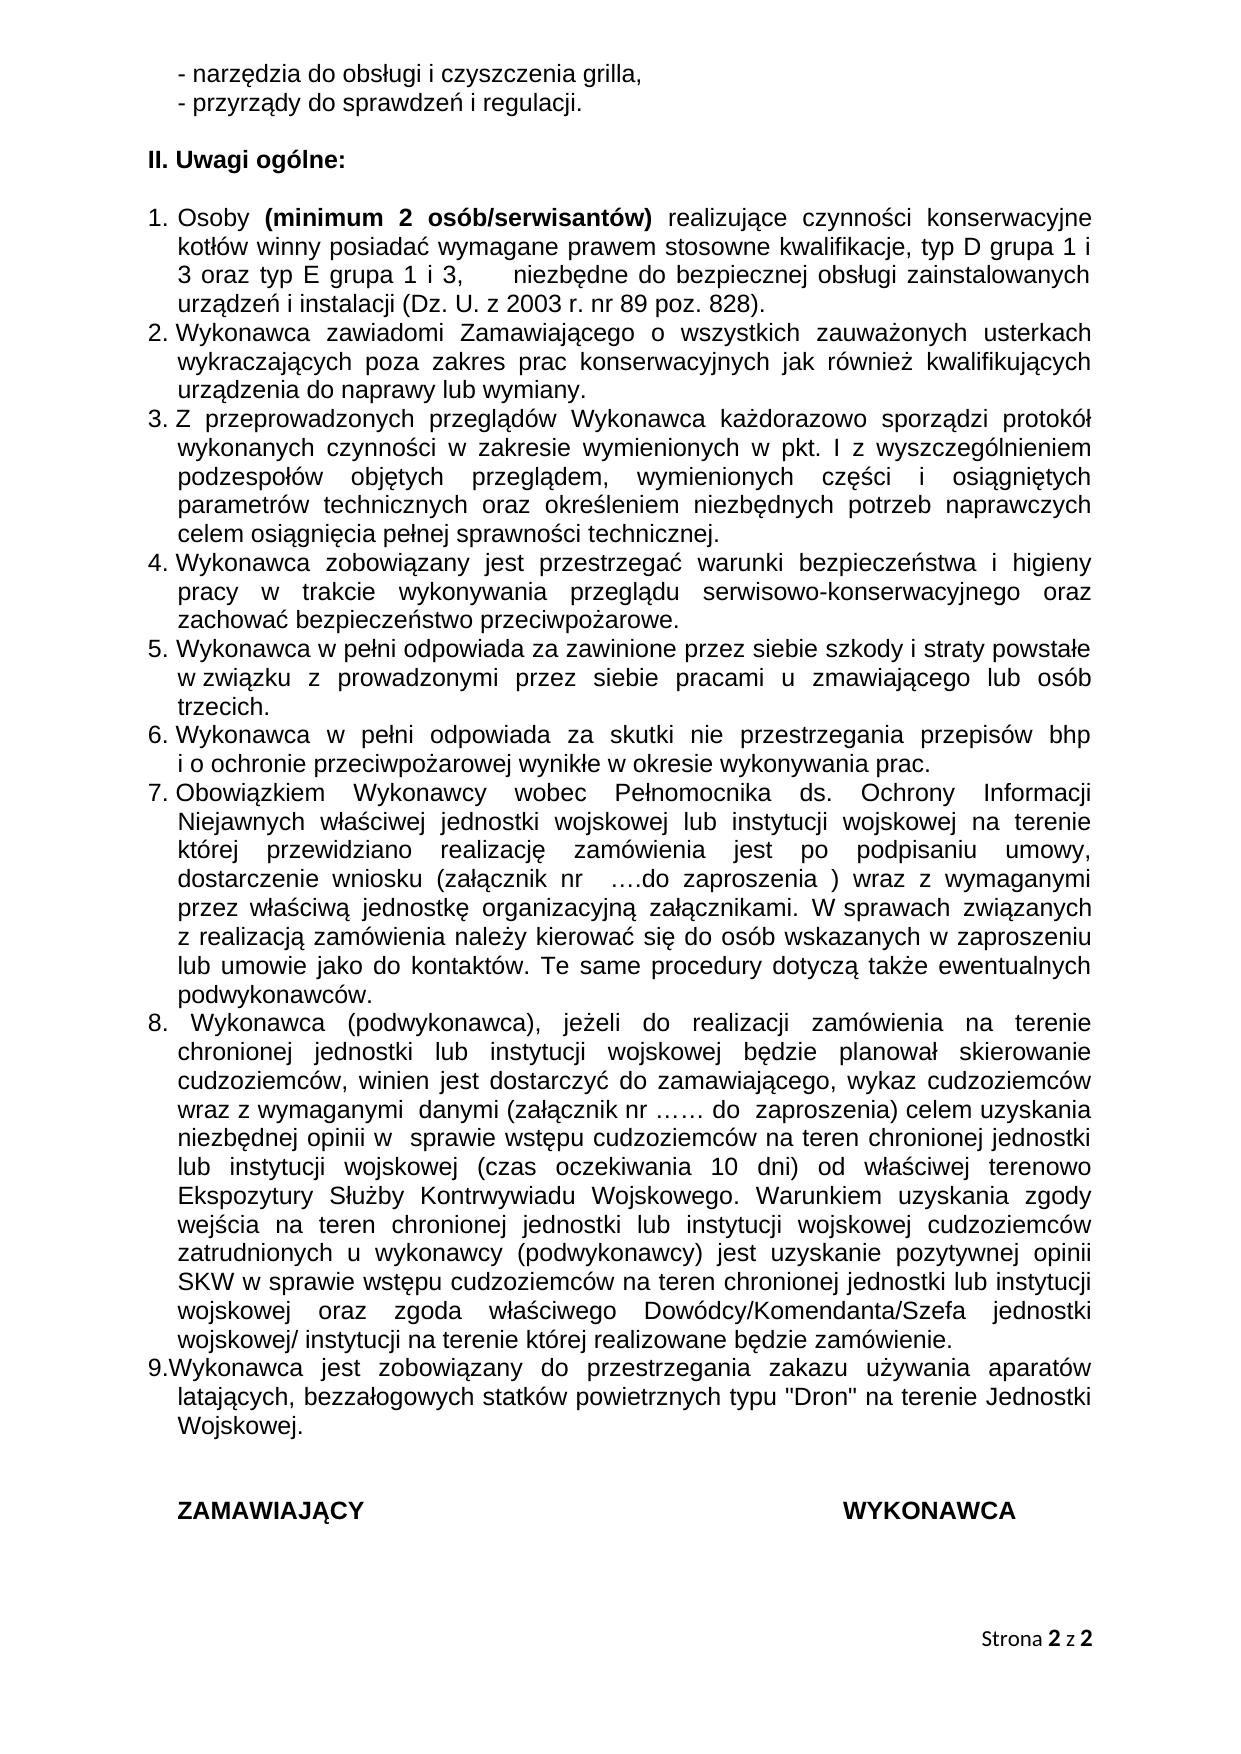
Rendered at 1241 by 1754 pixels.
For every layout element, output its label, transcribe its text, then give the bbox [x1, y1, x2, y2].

text II. Uwagi ogólne: [148, 145, 1093, 174]
text 3. Z przeprowadzonych przeglądów Wykonawca każdorazowo sporządzi protokół wykonanych czynności w zakresie wymienionych w pkt. I z wyszczególnieniem podzespołów objętych przeglądem, wymienionych części i osiągniętych parametrów technicznych oraz określeniem niezbędnych potrzeb naprawczych celem osiągnięcia pełnej sprawności technicznej. [148, 404, 1093, 548]
text 8. Wykonawca (podwykonawca), jeżeli do realizacji zamówienia na terenie chronionej jednostki lub instytucji wojskowej będzie planował skierowanie cudzoziemców, winien jest dostarczyć do zamawiającego, wykaz cudzoziemców wraz z wymaganymi danymi (załącznik nr …… do zaproszenia) celem uzyskania niezbędnej opinii w sprawie wstępu cudzoziemców na teren chronionej jednostki lub instytucji wojskowej (czas oczekiwania 10 dni) od właściwej terenowo Ekspozytury Służby Kontrwywiadu Wojskowego. Warunkiem uzyskania zgody wejścia na teren chronionej jednostki lub instytucji wojskowej cudzoziemców zatrudnionych u wykonawcy (podwykonawcy) jest uzyskanie pozytywnej opinii SKW w sprawie wstępu cudzoziemców na teren chronionej jednostki lub instytucji wojskowej oraz zgoda właściwego Dowódcy/Komendanta/Szefa jednostki wojskowej/ instytucji na terenie której realizowane będzie zamówienie. [148, 1008, 1093, 1353]
text 2. Wykonawca zawiadomi Zamawiającego o wszystkich zauważonych usterkach wykraczających poza zakres prac konserwacyjnych jak również kwalifikujących urządzenia do naprawy lub wymiany. [148, 318, 1093, 404]
text 7. Obowiązkiem Wykonawcy wobec Pełnomocnika ds. Ochrony Informacji Niejawnych właściwej jednostki wojskowej lub instytucji wojskowej na terenie której przewidziano realizację zamówienia jest po podpisaniu umowy, dostarczenie wniosku (załącznik nr ….do zaproszenia ) wraz z wymaganymi przez właściwą jednostkę organizacyjną załącznikami. W sprawach związanych z realizacją zamówienia należy kierować się do osób wskazanych w zaproszeniu lub umowie jako do kontaktów. Te same procedury dotyczą także ewentualnych podwykonawców. [148, 778, 1093, 1008]
text - przyrządy do sprawdzeń i regulacji. [148, 88, 1166, 117]
text - narzędzia do obsługi i czyszczenia grilla, [148, 59, 1166, 88]
text 9.Wykonawca jest zobowiązany do przestrzegania zakazu używania aparatów latających, bezzałogowych statków powietrznych typu "Dron" na terenie Jednostki Wojskowej. [148, 1353, 1093, 1439]
text 4. Wykonawca zobowiązany jest przestrzegać warunki bezpieczeństwa i higieny pracy w trakcie wykonywania przeglądu serwisowo-konserwacyjnego oraz zachować bezpieczeństwo przeciwpożarowe. [148, 548, 1093, 634]
text 5. Wykonawca w pełni odpowiada za zawinione przez siebie szkody i straty powstałe w związku z prowadzonymi przez siebie pracami u zmawiającego lub osób trzecich. [148, 634, 1093, 720]
text 6. Wykonawca w pełni odpowiada za skutki nie przestrzegania przepisów bhp i o ochronie przeciwpożarowej wynikłe w okresie wykonywania prac. [148, 720, 1093, 778]
text ZAMAWIAJĄCY WYKONAWCA [148, 1496, 1093, 1557]
list Osoby (minimum 2 osób/serwisantów) realizujące czynności konserwacyjne kotłów winny posiadać wymagane prawem stosowne kwalifikacje, typ D grupa 1 i 3 oraz typ E grupa 1 i 3, niezbędne do bezpiecznej obsługi zainstalowanych urządzeń i instalacji (Dz. U. z 2003 r. nr 89 poz. 828). [148, 203, 1093, 318]
